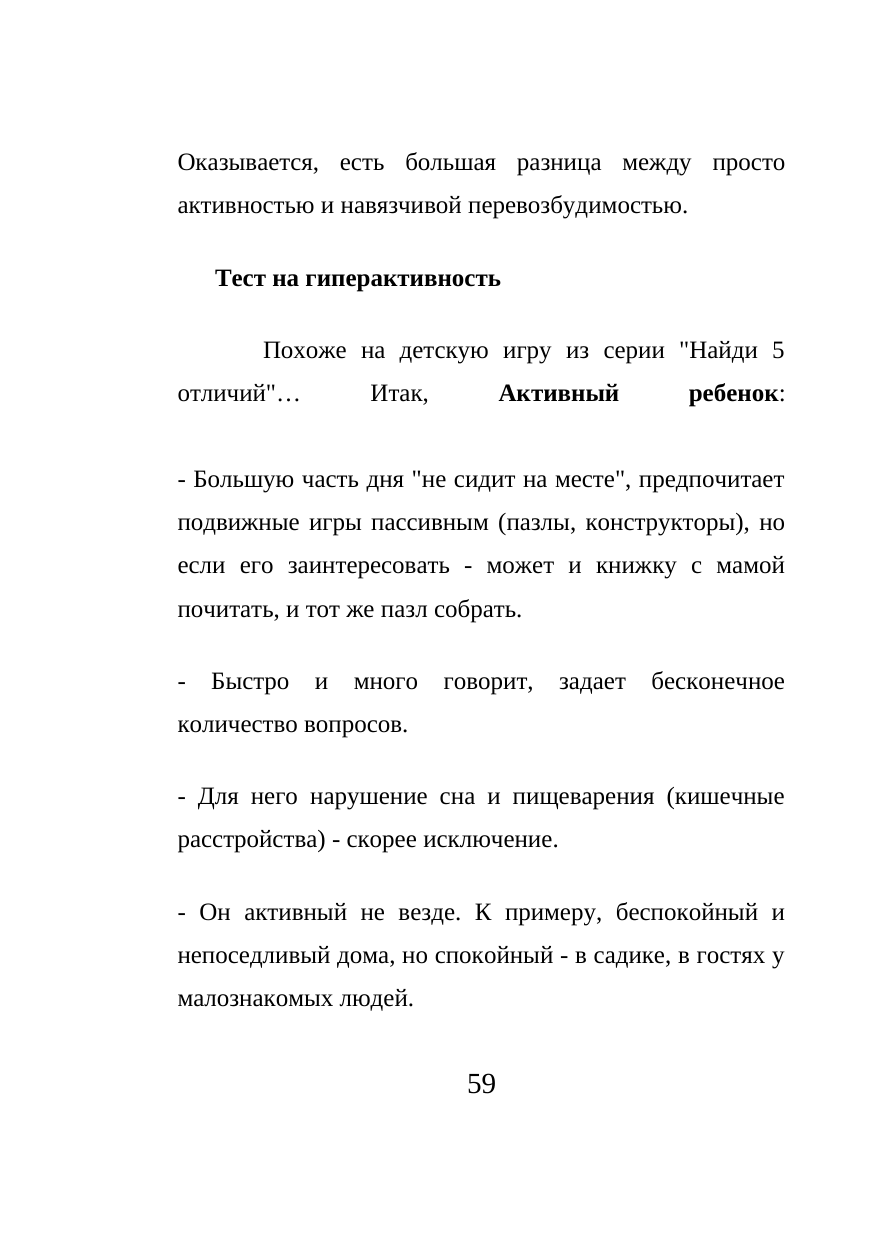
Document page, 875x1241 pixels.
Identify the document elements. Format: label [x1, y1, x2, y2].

table_header [177, 118, 786, 1054]
